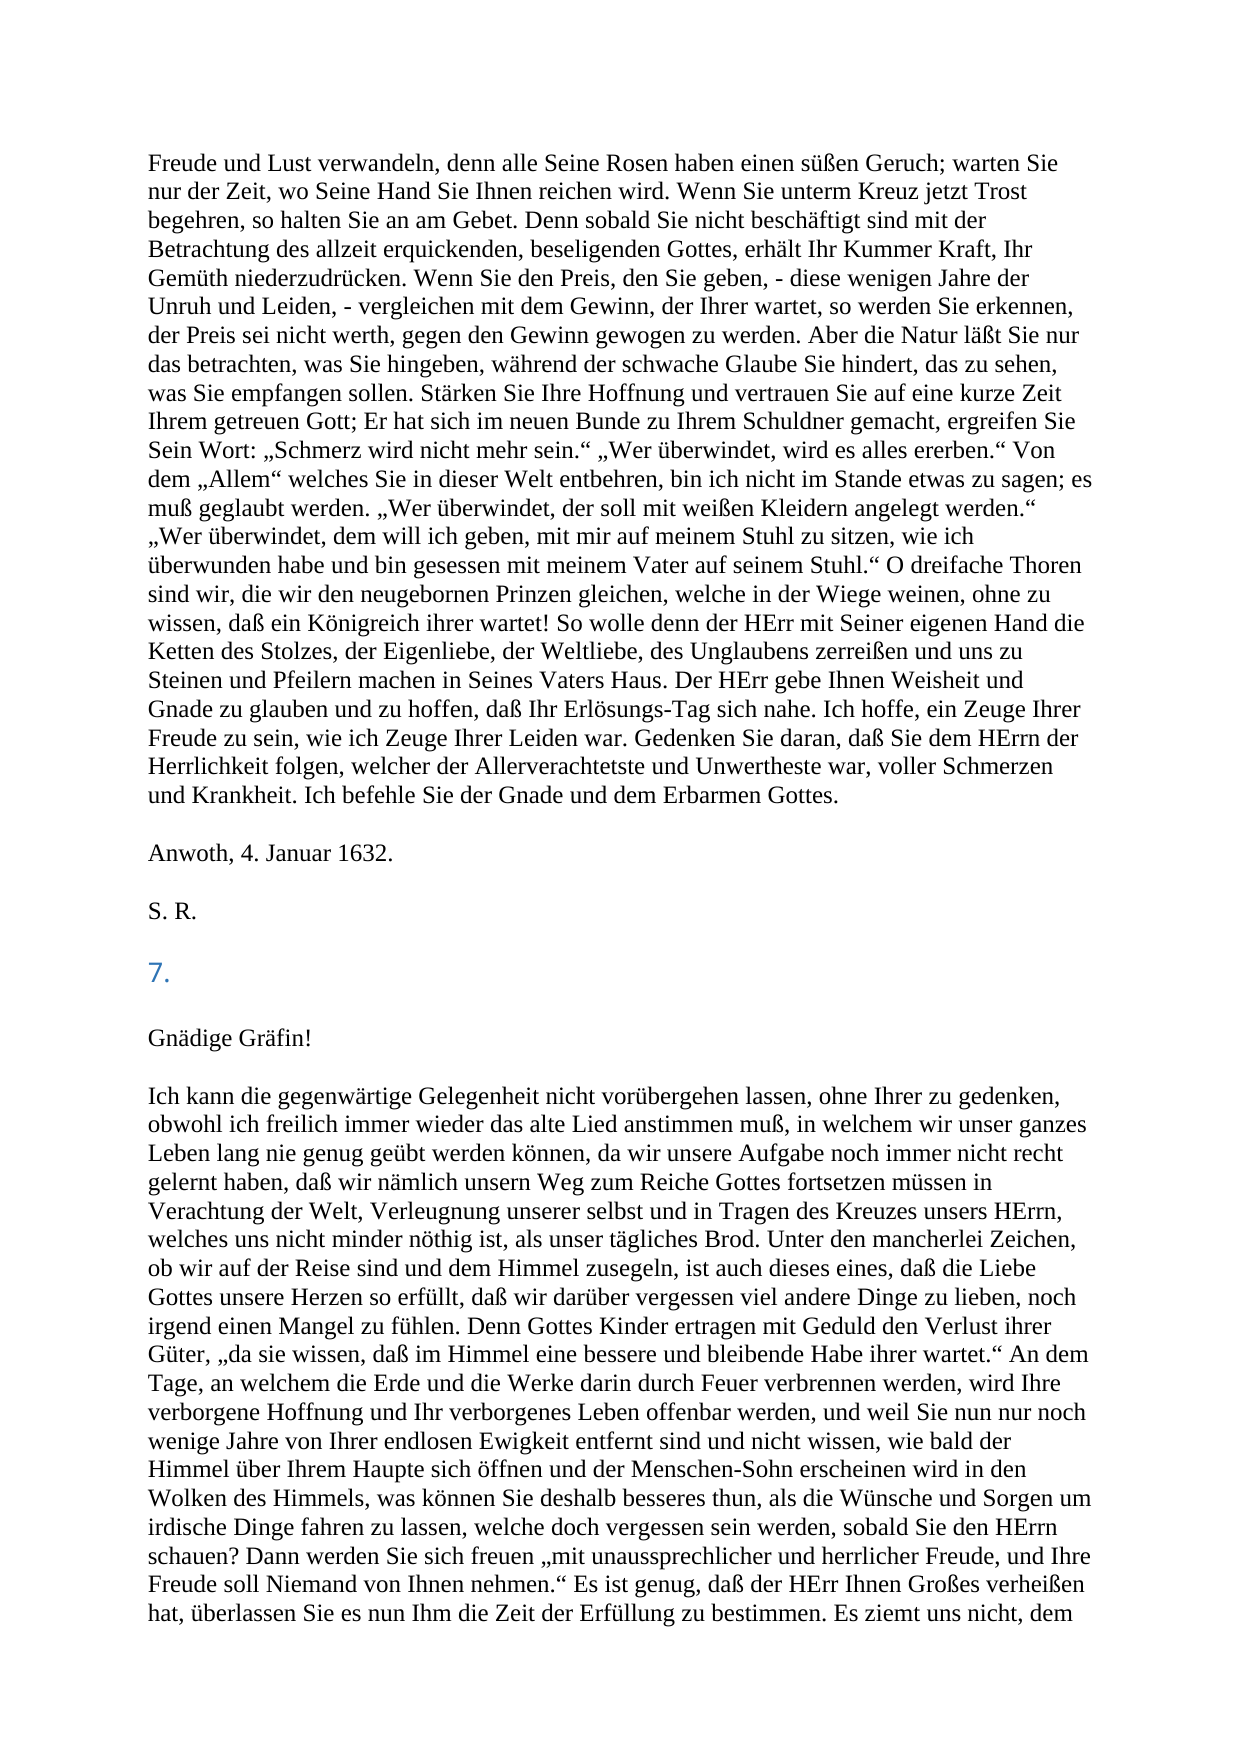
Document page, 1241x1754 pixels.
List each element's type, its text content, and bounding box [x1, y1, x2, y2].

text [148, 1081, 1093, 1627]
subtitle 7. [148, 954, 1093, 991]
text S. R. [148, 896, 1093, 925]
text Gnädige Gräfin! [148, 1023, 1093, 1052]
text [148, 148, 1093, 809]
text Anwoth, 4. Januar 1632. [148, 838, 1093, 867]
